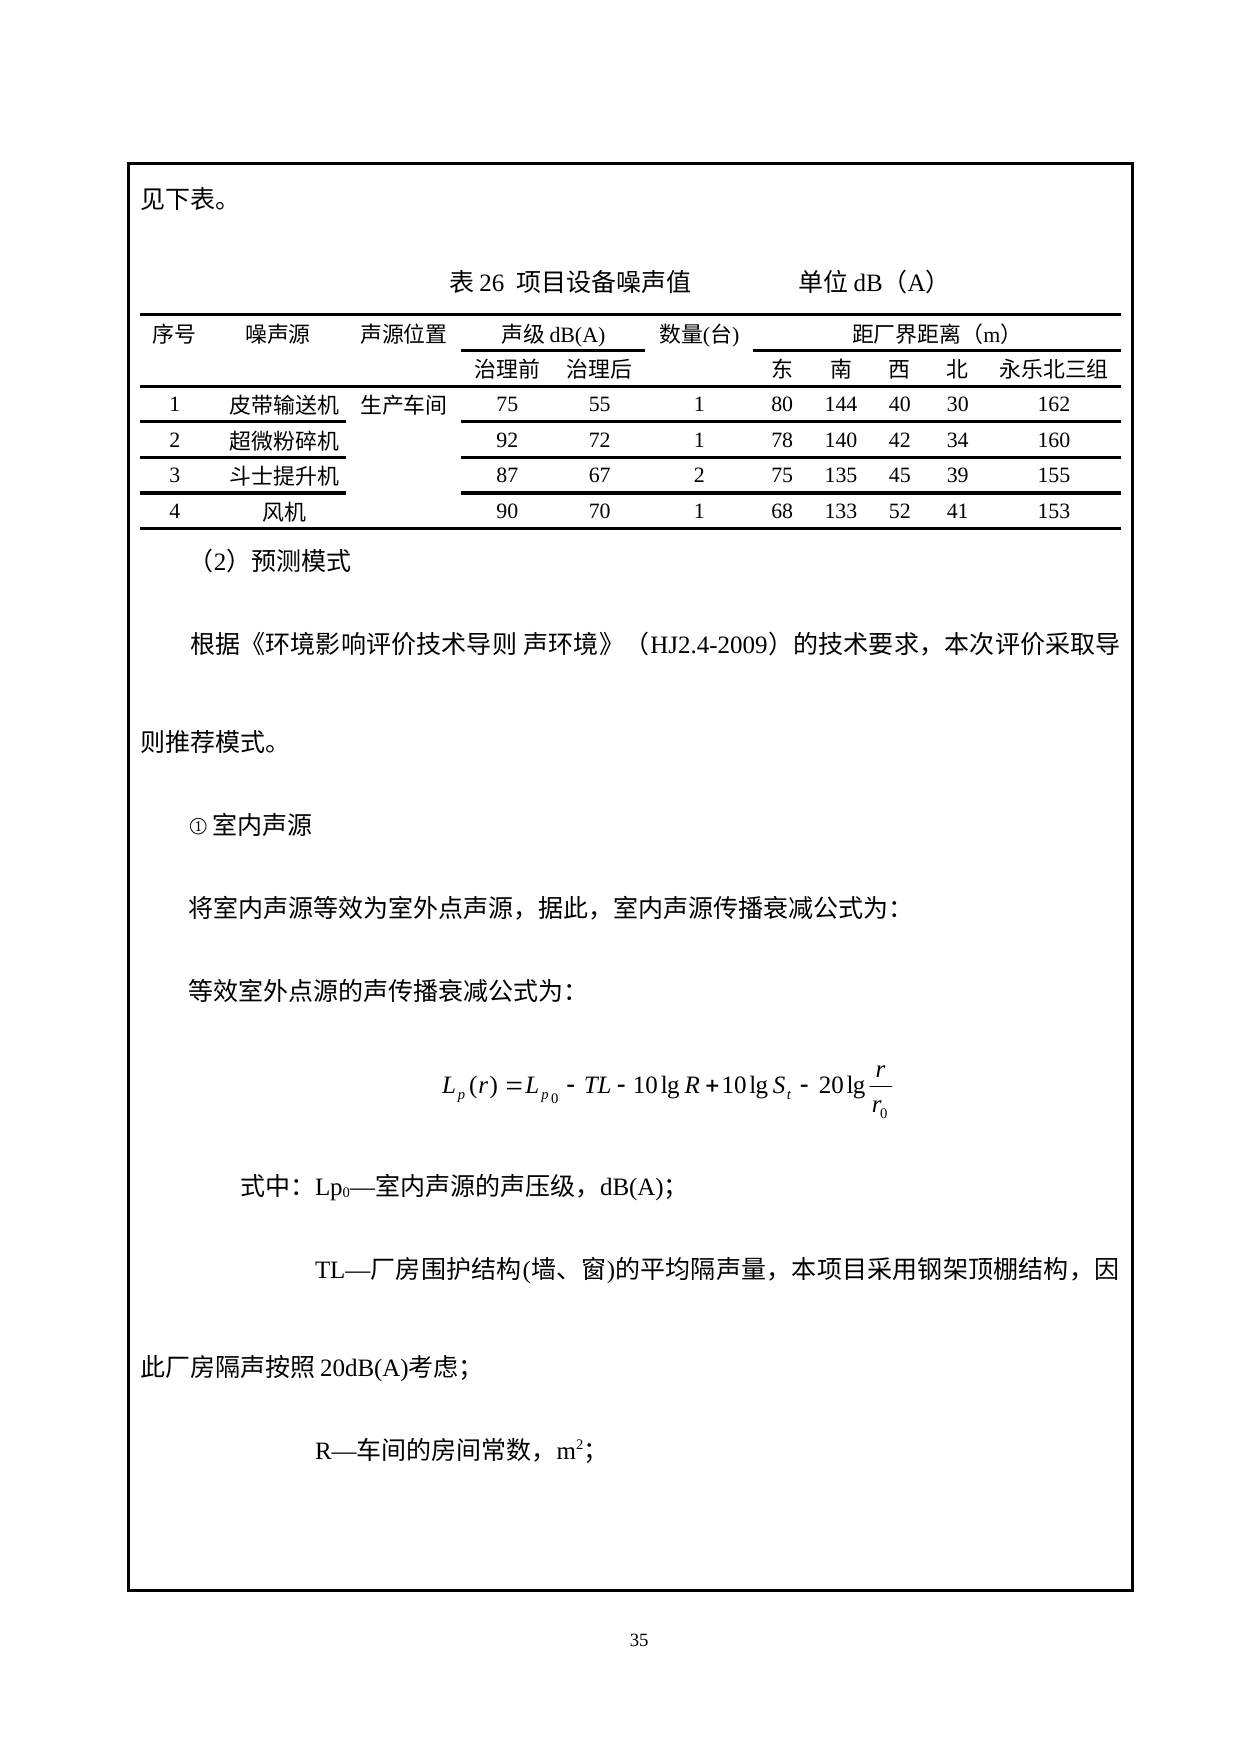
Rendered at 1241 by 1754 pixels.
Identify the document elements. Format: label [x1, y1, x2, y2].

table_header [130, 165, 1131, 1589]
